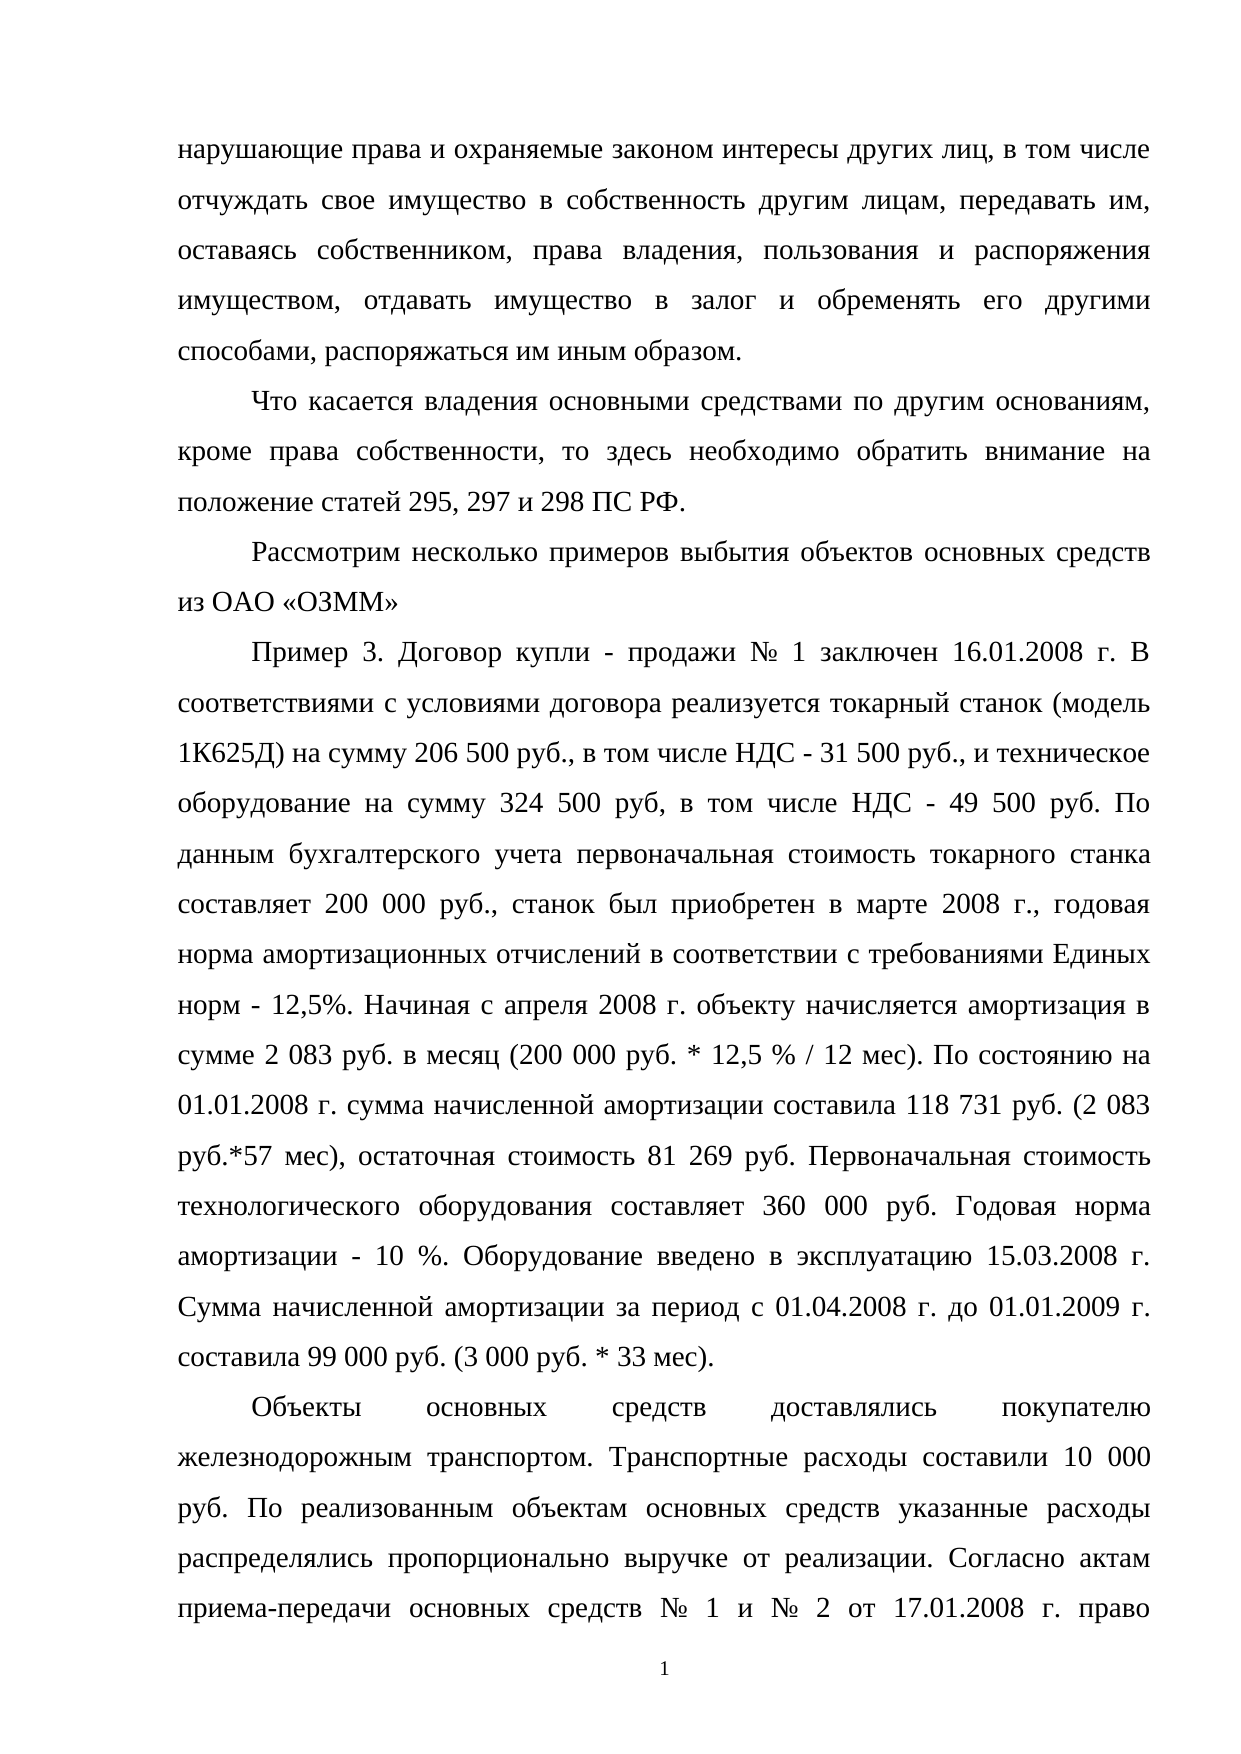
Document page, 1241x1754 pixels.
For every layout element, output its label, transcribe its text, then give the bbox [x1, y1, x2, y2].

text Пример 3. Договор купли - продажи № 1 заключен 16.01.2008 г. В соответствиями с условиями договора реализуется токарный станок (модель 1К625Д) на сумму 206 500 руб., в том числе НДС - 31 500 руб., и техническое оборудование на сумму 324 500 руб, в том числе НДС - 49 500 руб. По данным бухгалтерского учета первоначальная стоимость токарного станка составляет 200 000 руб., станок был приобретен в марте ., годовая норма амортизационных отчислений в соответствии с требованиями Единых норм - 12,5%. Начиная с апреля . объекту начисляется амортизация в сумме 2 083 руб. в месяц (200 000 руб. * 12,5 % / 12 мес). По состоянию на 01.01.2008 г. сумма начисленной амортизации составила 118 731 руб. (2 083 руб.*57 мес), остаточная стоимость 81 269 руб. Первоначальная стоимость технологического оборудования составляет 360 000 руб. Годовая норма амортизации - 10 %. Оборудование введено в эксплуатацию 15.03.2008 г. Сумма начисленной амортизации за период с 01.04.2008 г. до 01.01.2009 г. составила 99 000 руб. (3 000 руб. * 33 мес). [177, 634, 1152, 1372]
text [177, 1389, 1152, 1624]
text Рассмотрим несколько примеров выбытия объектов основных средств из ОАО «ОЗММ» [177, 534, 1152, 618]
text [177, 131, 1152, 366]
text Что касается владения основными средствами по другим основаниям, кроме права собственности, то здесь необходимо обратить внимание на положение статей 295, 297 и 298 ПС РФ. [177, 383, 1152, 517]
